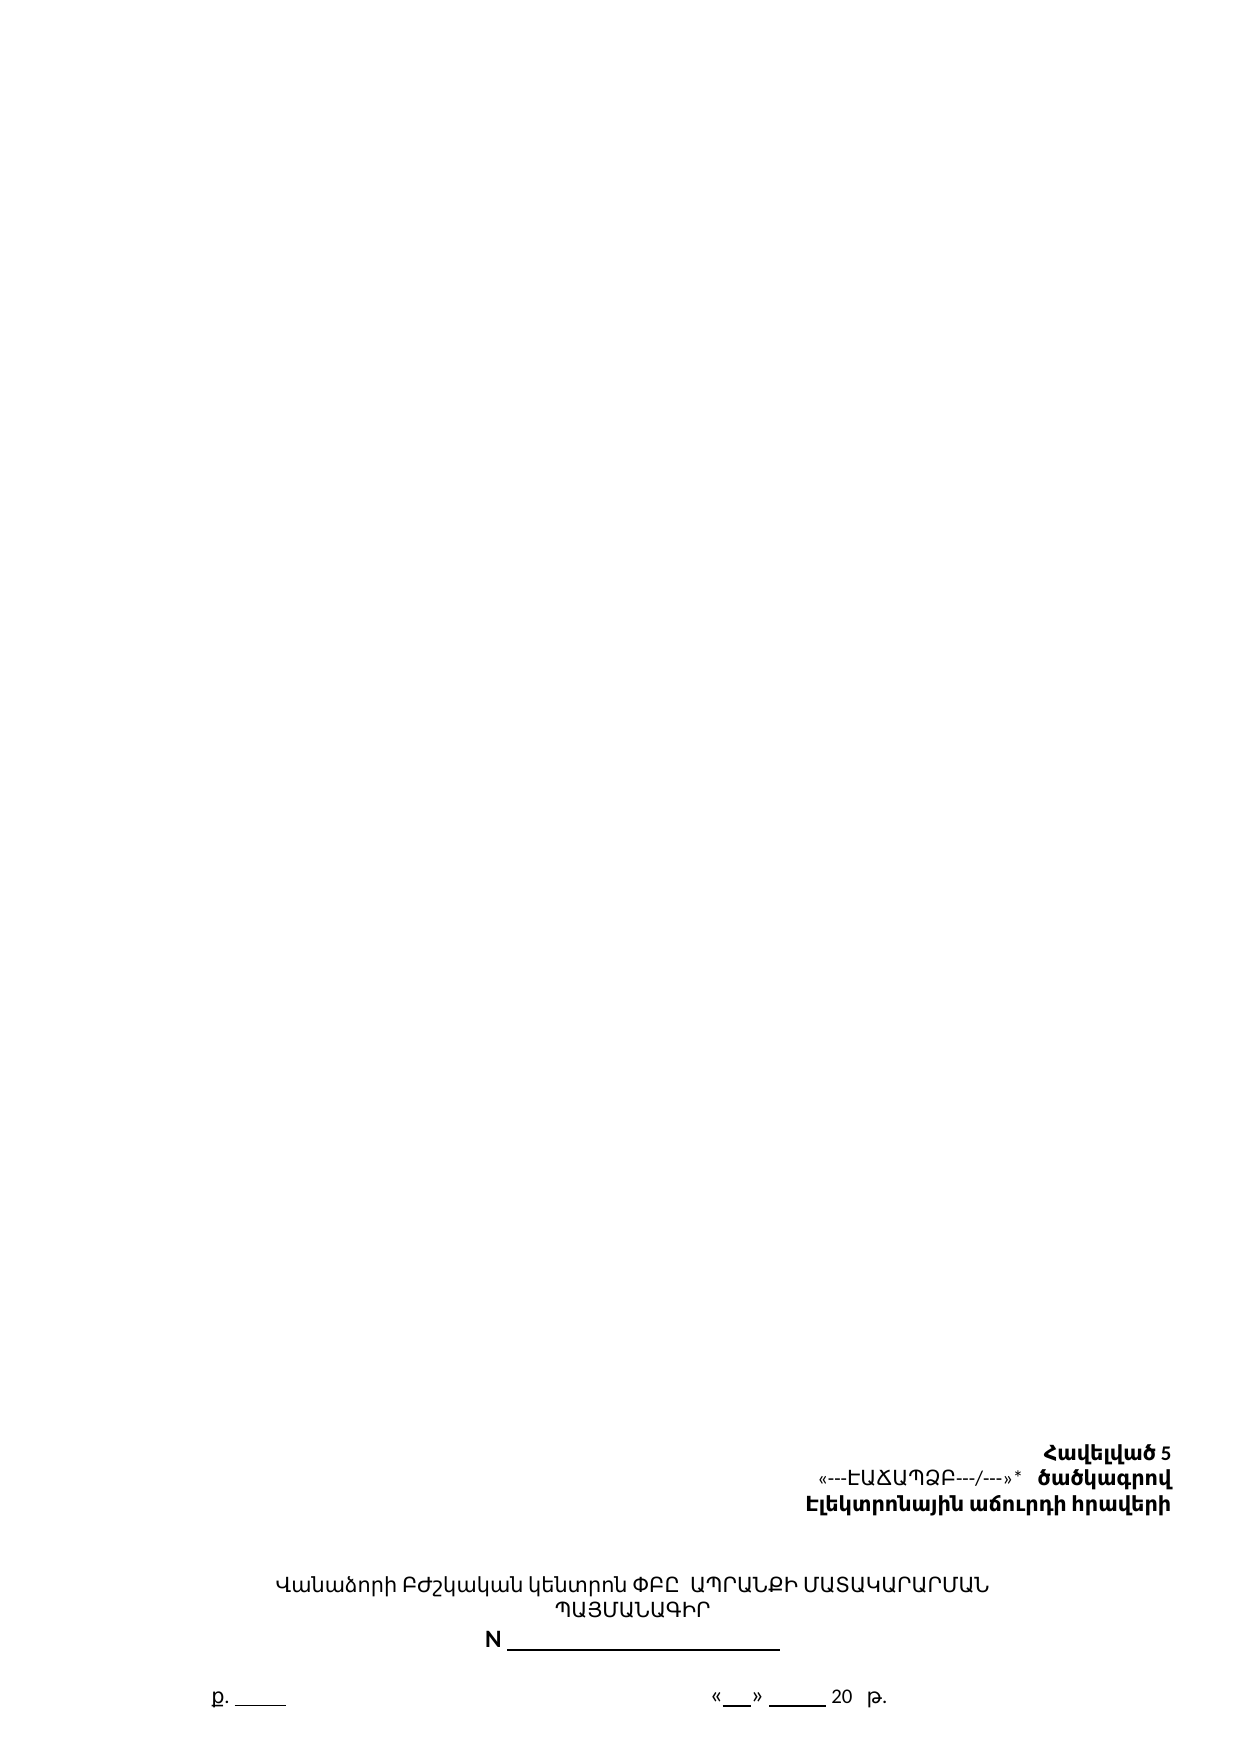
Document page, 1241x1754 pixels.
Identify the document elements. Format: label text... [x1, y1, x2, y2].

text «---ԷԱՃԱՊՁԲ---/---»* ծածկագրով [94, 1465, 1171, 1491]
text ՊԱՅՄԱՆԱԳԻՐ [79, 1598, 1171, 1623]
text ք. « » 20 թ. [94, 1679, 1171, 1709]
text Էլեկտրոնային աճուրդի հրավերի [94, 1491, 1171, 1516]
text N [79, 1623, 1171, 1653]
text Վանաձորի ԲԺշկական կենտրոն ՓԲԸ ԱՊՐԱՆՔԻ ՄԱՏԱԿԱՐԱՐՄԱՆ [79, 1572, 1171, 1598]
text Հավելված 5 [94, 1440, 1171, 1465]
